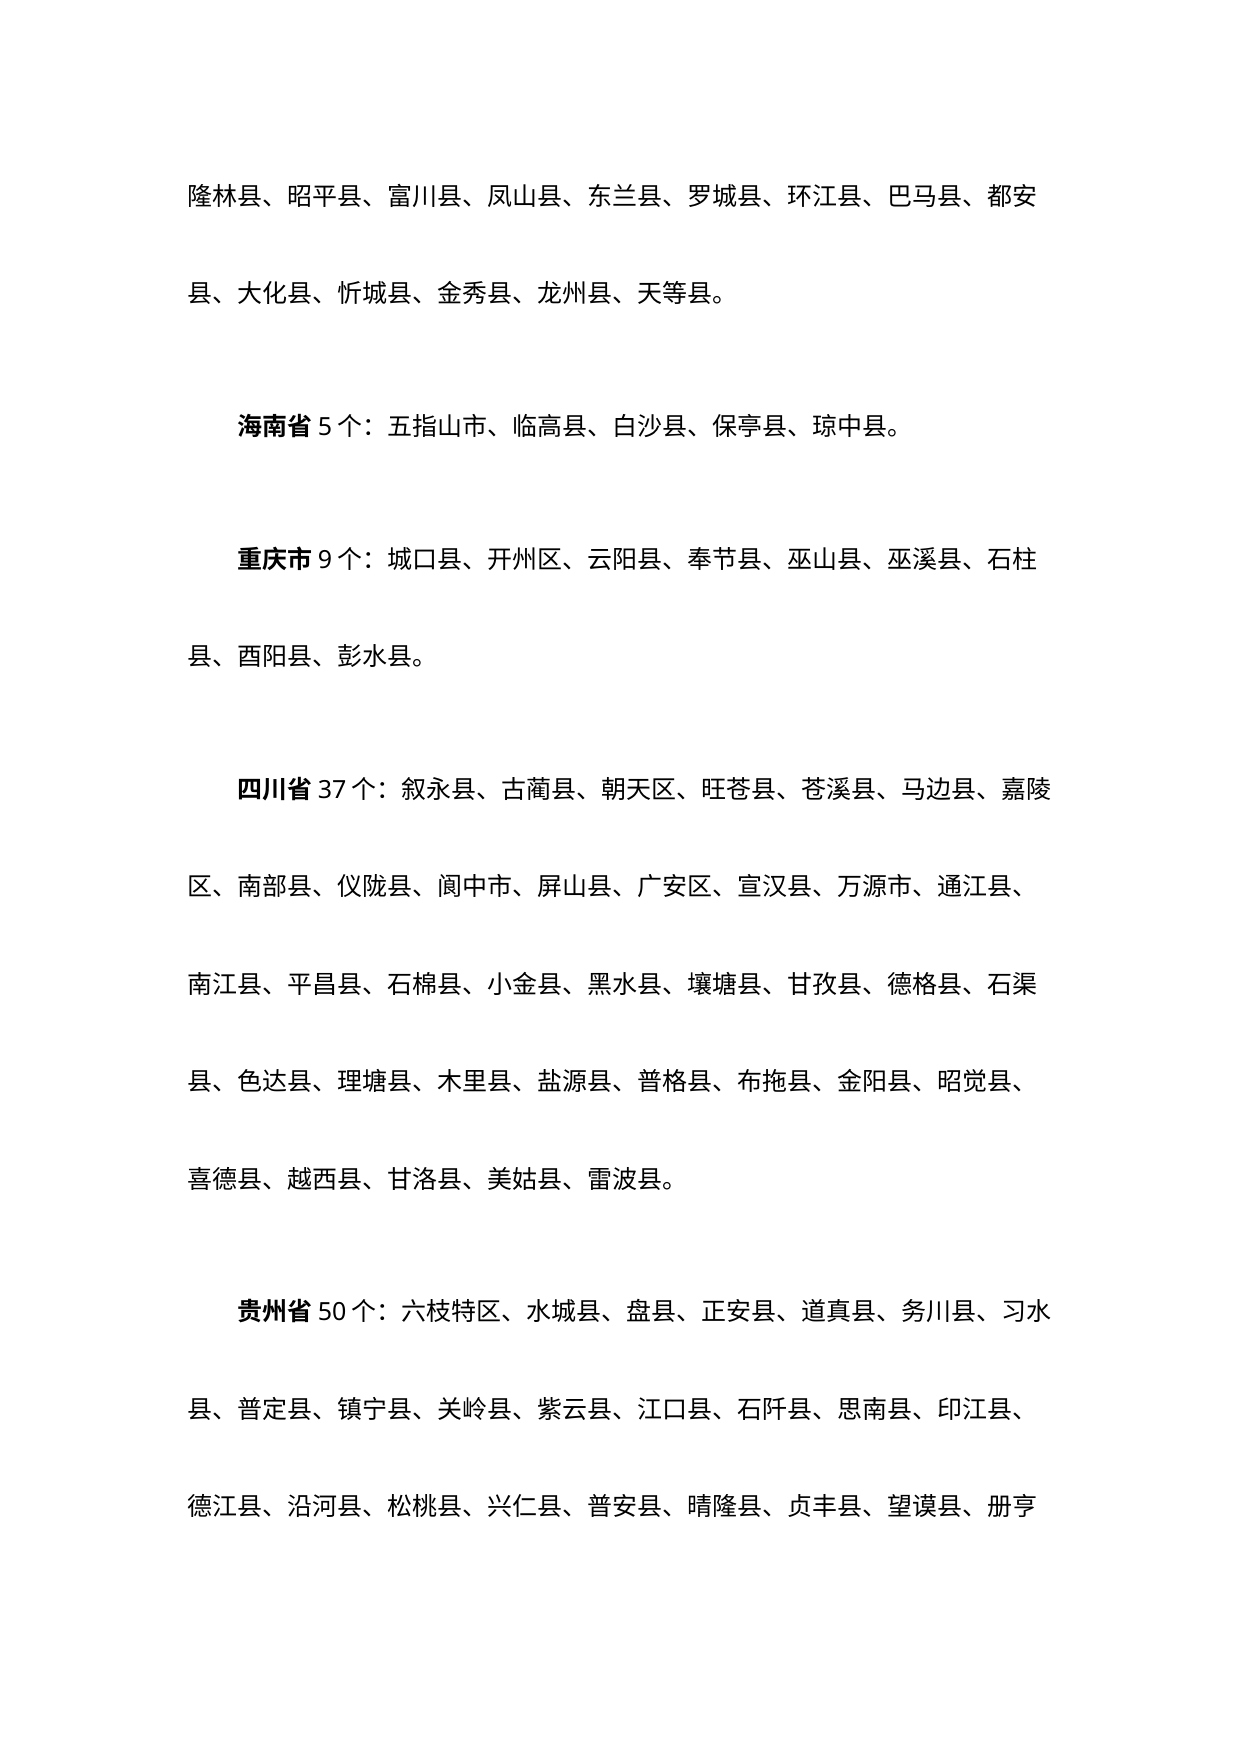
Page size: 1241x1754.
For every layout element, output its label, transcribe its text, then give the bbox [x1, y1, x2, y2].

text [187, 1277, 1053, 1537]
text 重庆市9个：城口县、开州区、云阳县、奉节县、巫山县、巫溪县、石柱县、酉阳县、彭水县。 [187, 525, 1053, 687]
text 四川省37个：叙永县、古蔺县、朝天区、旺苍县、苍溪县、马边县、嘉陵区、南部县、仪陇县、阆中市、屏山县、广安区、宣汉县、万源市、通江县、南江县、平昌县、石棉县、小金县、黑水县、壤塘县、甘孜县、德格县、石渠县、色达县、理塘县、木里县、盐源县、普格县、布拖县、金阳县、昭觉县、喜德县、越西县、甘洛县、美姑县、雷波县。 [187, 755, 1053, 1210]
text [187, 162, 1053, 324]
text 海南省5个：五指山市、临高县、白沙县、保亭县、琼中县。 [187, 392, 1053, 457]
